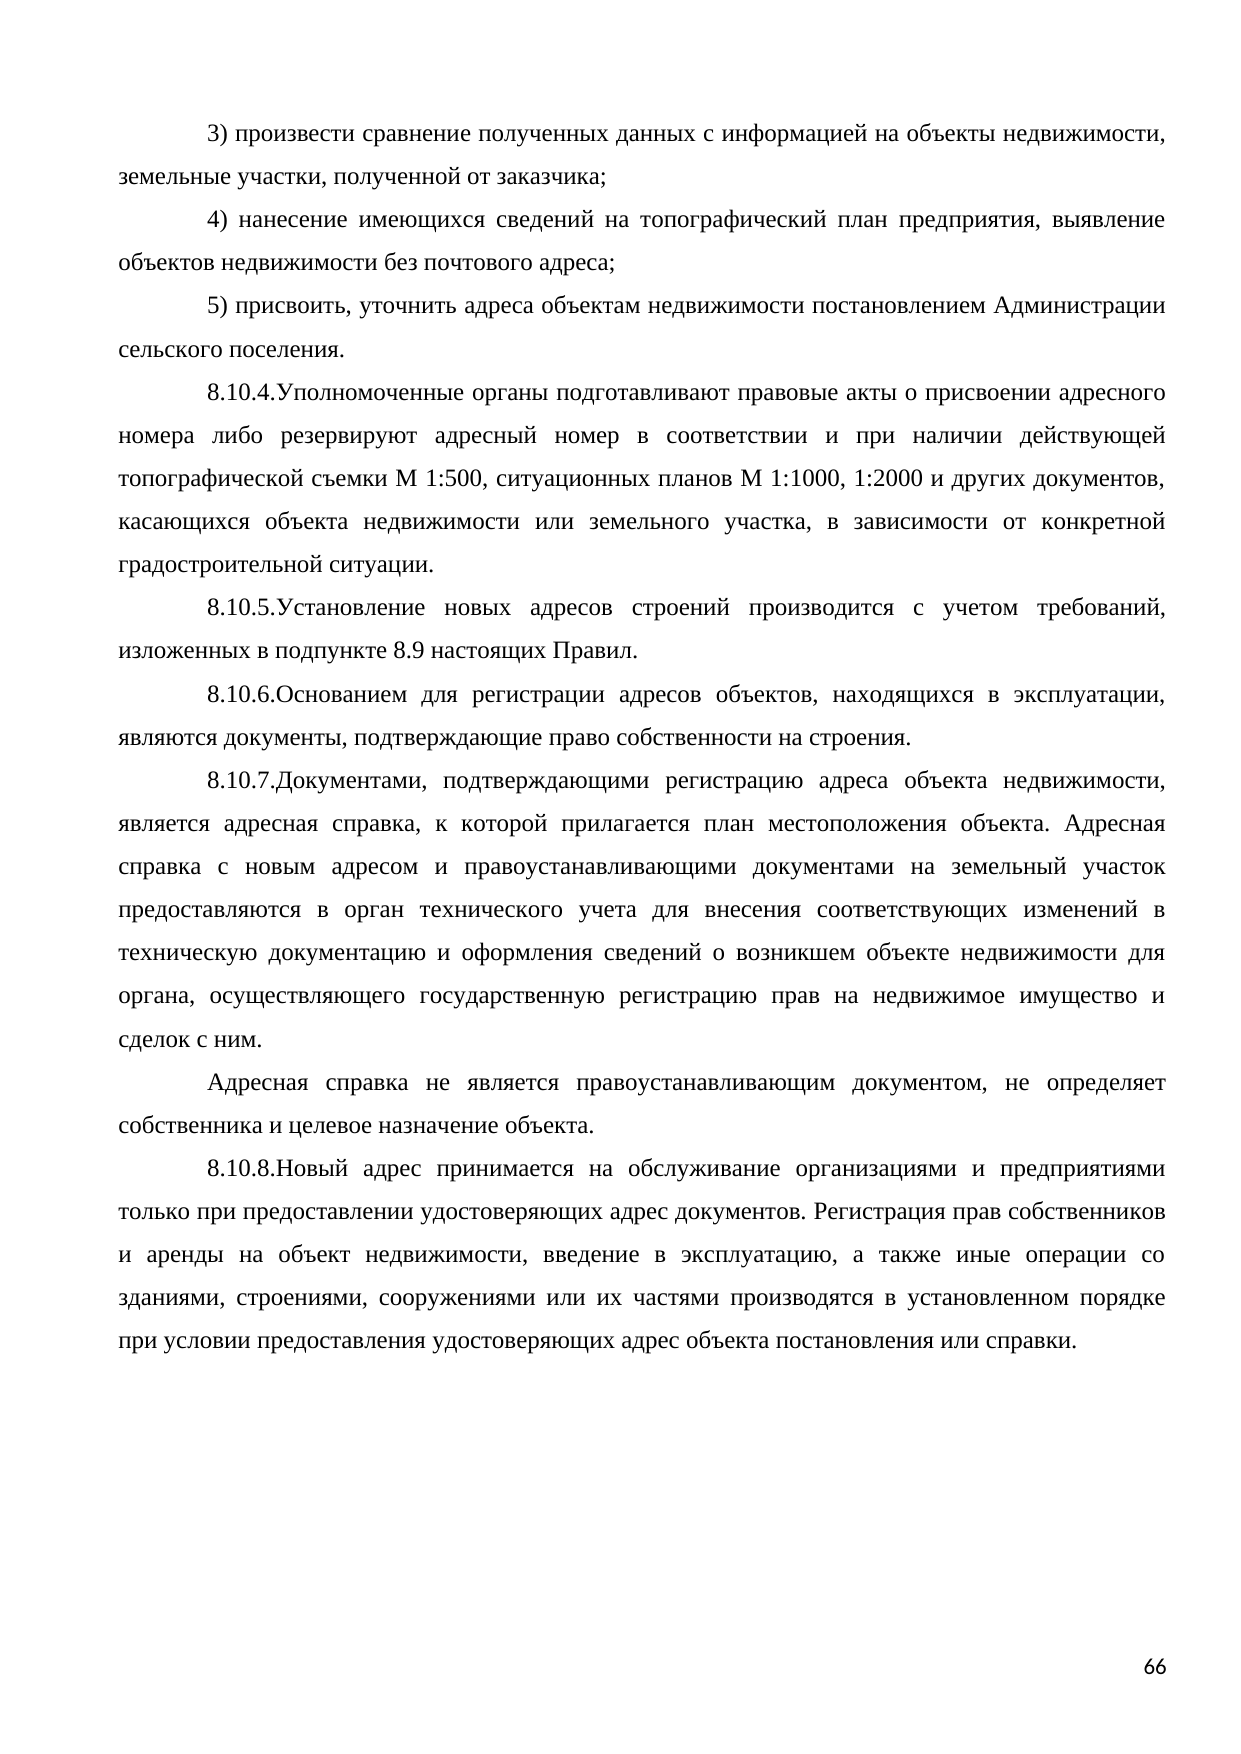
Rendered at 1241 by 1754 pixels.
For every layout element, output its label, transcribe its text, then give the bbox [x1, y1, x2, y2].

text 8.10.5.Установление новых адресов строений производится с учетом требований, изложенных в подпункте 8.9 настоящих Правил. [118, 592, 1167, 664]
text 8.10.8.Новый адрес принимается на обслуживание организациями и предприятиями только при предоставлении удостоверяющих адрес документов. Регистрация прав собственников и аренды на объект недвижимости, введение в эксплуатацию, а также иные операции со зданиями, строениями, сооружениями или их частями производятся в установленном порядке при условии предоставления удостоверяющих адрес объекта постановления или справки. [118, 1153, 1167, 1354]
text 5) присвоить, уточнить адреса объектам недвижимости постановлением Администрации сельского поселения. [118, 291, 1167, 362]
text Адресная справка не является правоустанавливающим документом, не определяет собственника и целевое назначение объекта. [118, 1067, 1167, 1139]
text 3) произвести сравнение полученных данных с информацией на объекты недвижимости, земельные участки, полученной от заказчика; [118, 118, 1167, 190]
text 8.10.4.Уполномоченные органы подготавливают правовые акты о присвоении адресного номера либо резервируют адресный номер в соответствии и при наличии действующей топографической съемки М 1:500, ситуационных планов М 1:1000, 1:2000 и других документов, касающихся объекта недвижимости или земельного участка, в зависимости от конкретной градостроительной ситуации. [118, 377, 1167, 578]
text 4) нанесение имеющихся сведений на топографический план предприятия, выявление объектов недвижимости без почтового адреса; [118, 204, 1167, 276]
text 8.10.6.Основанием для регистрации адресов объектов, находящихся в эксплуатации, являются документы, подтверждающие право собственности на строения. [118, 679, 1167, 751]
text 8.10.7.Документами, подтверждающими регистрацию адреса объекта недвижимости, является адресная справка, к которой прилагается план местоположения объекта. Адресная справка с новым адресом и правоустанавливающими документами на земельный участок предоставляются в орган технического учета для внесения соответствующих изменений в техническую документацию и оформления сведений о возникшем объекте недвижимости для органа, осуществляющего государственную регистрацию прав на недвижимое имущество и сделок с ним. [118, 765, 1167, 1052]
